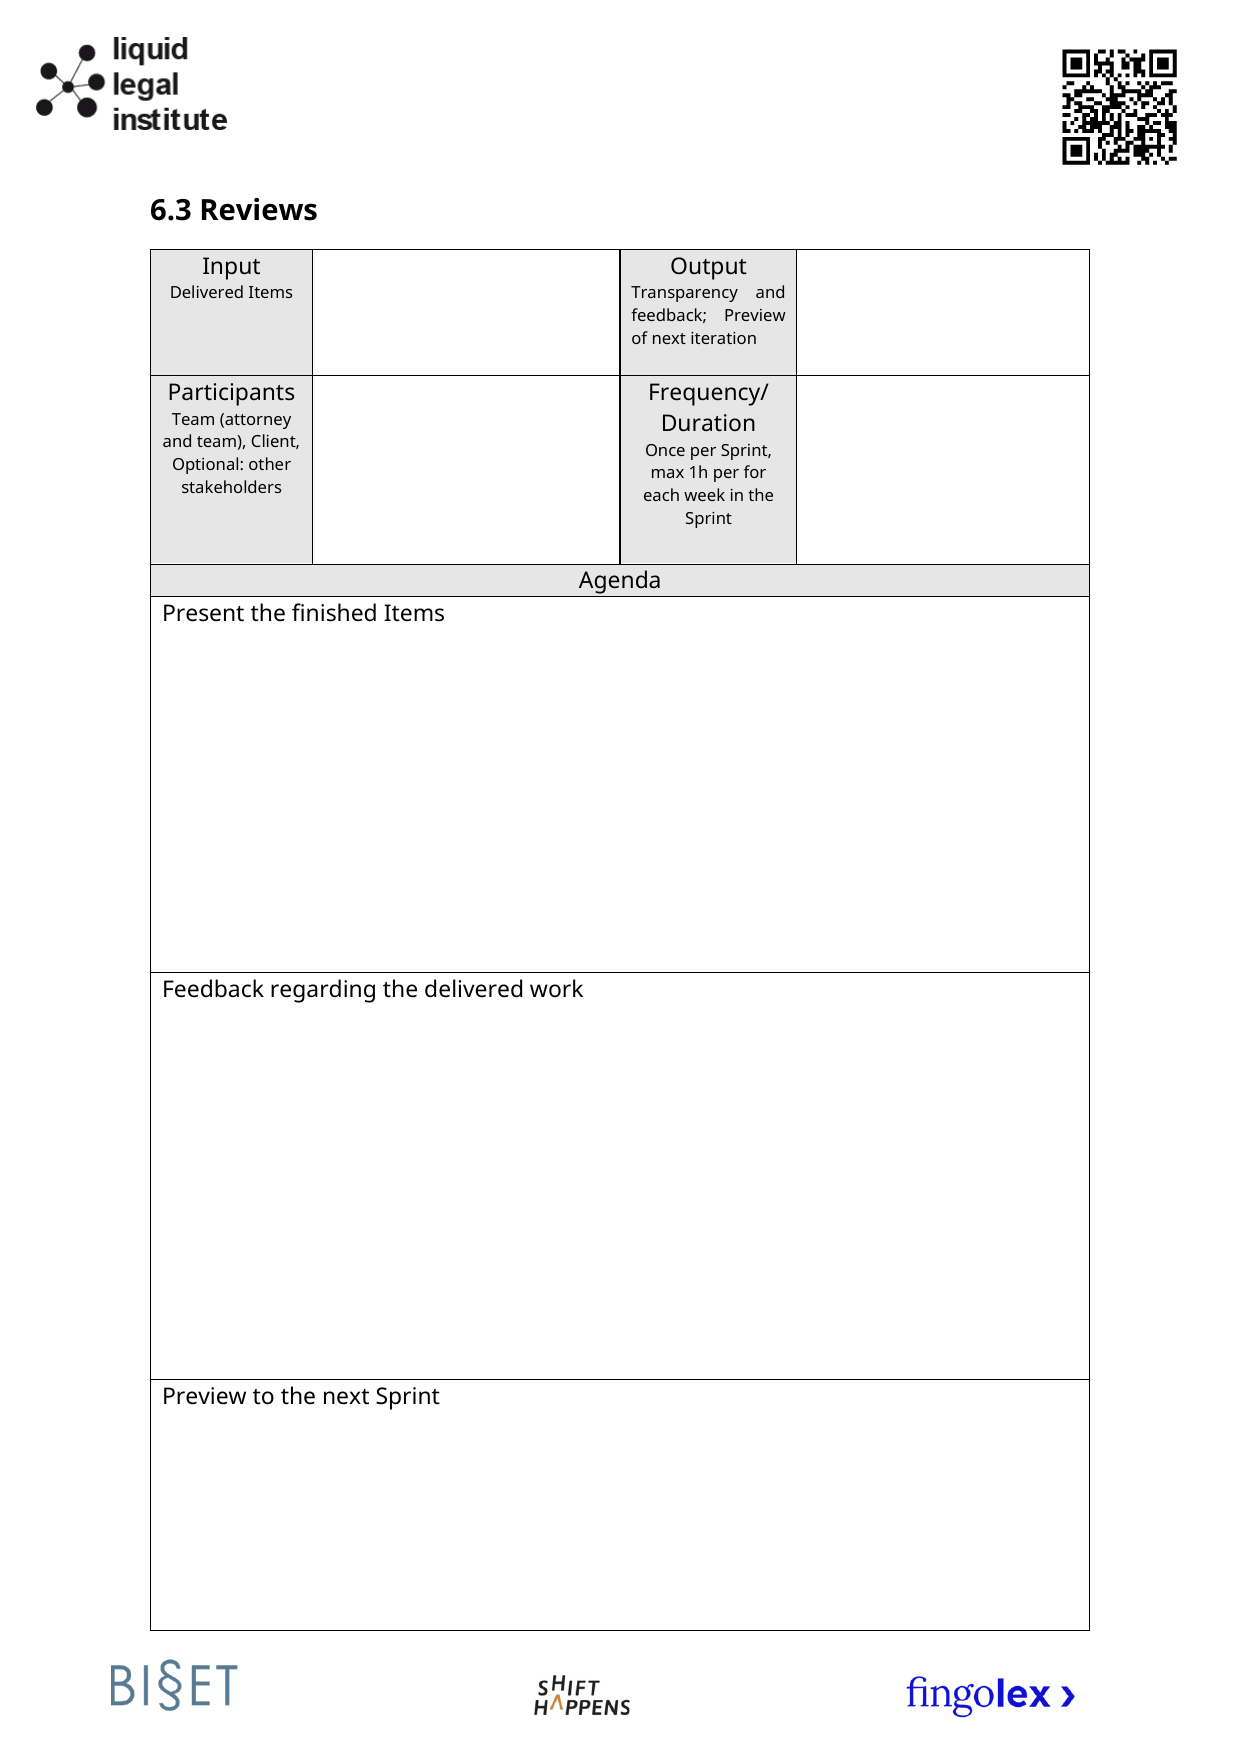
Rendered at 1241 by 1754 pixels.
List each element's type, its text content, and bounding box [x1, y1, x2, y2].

table_cell [797, 376, 1089, 563]
table_cell Preview to the next Sprint [151, 1380, 1089, 1630]
picture [1058, 46, 1181, 169]
table_cell Present the finished Items [151, 597, 1089, 972]
text 6.3 Reviews [150, 189, 1090, 229]
picture [34, 37, 228, 131]
table_header [313, 250, 619, 375]
table_cell [313, 376, 619, 563]
picture [111, 1659, 238, 1713]
table_header [797, 250, 1089, 375]
table_cell Participants Team (attorney and team), Client, Optional: other stakeholders [151, 376, 312, 563]
table_cell Frequency/ Duration Once per Sprint, max 1h per for each week in the Sprint [621, 376, 796, 563]
picture [898, 1669, 1083, 1721]
table_header Input Delivered Items [151, 250, 312, 375]
table_cell Feedback regarding the delivered work [151, 973, 1089, 1379]
table_header Output Transparency and feedback; Preview of next iteration [621, 250, 796, 375]
picture [534, 1670, 630, 1723]
table_cell Agenda [151, 565, 1089, 596]
